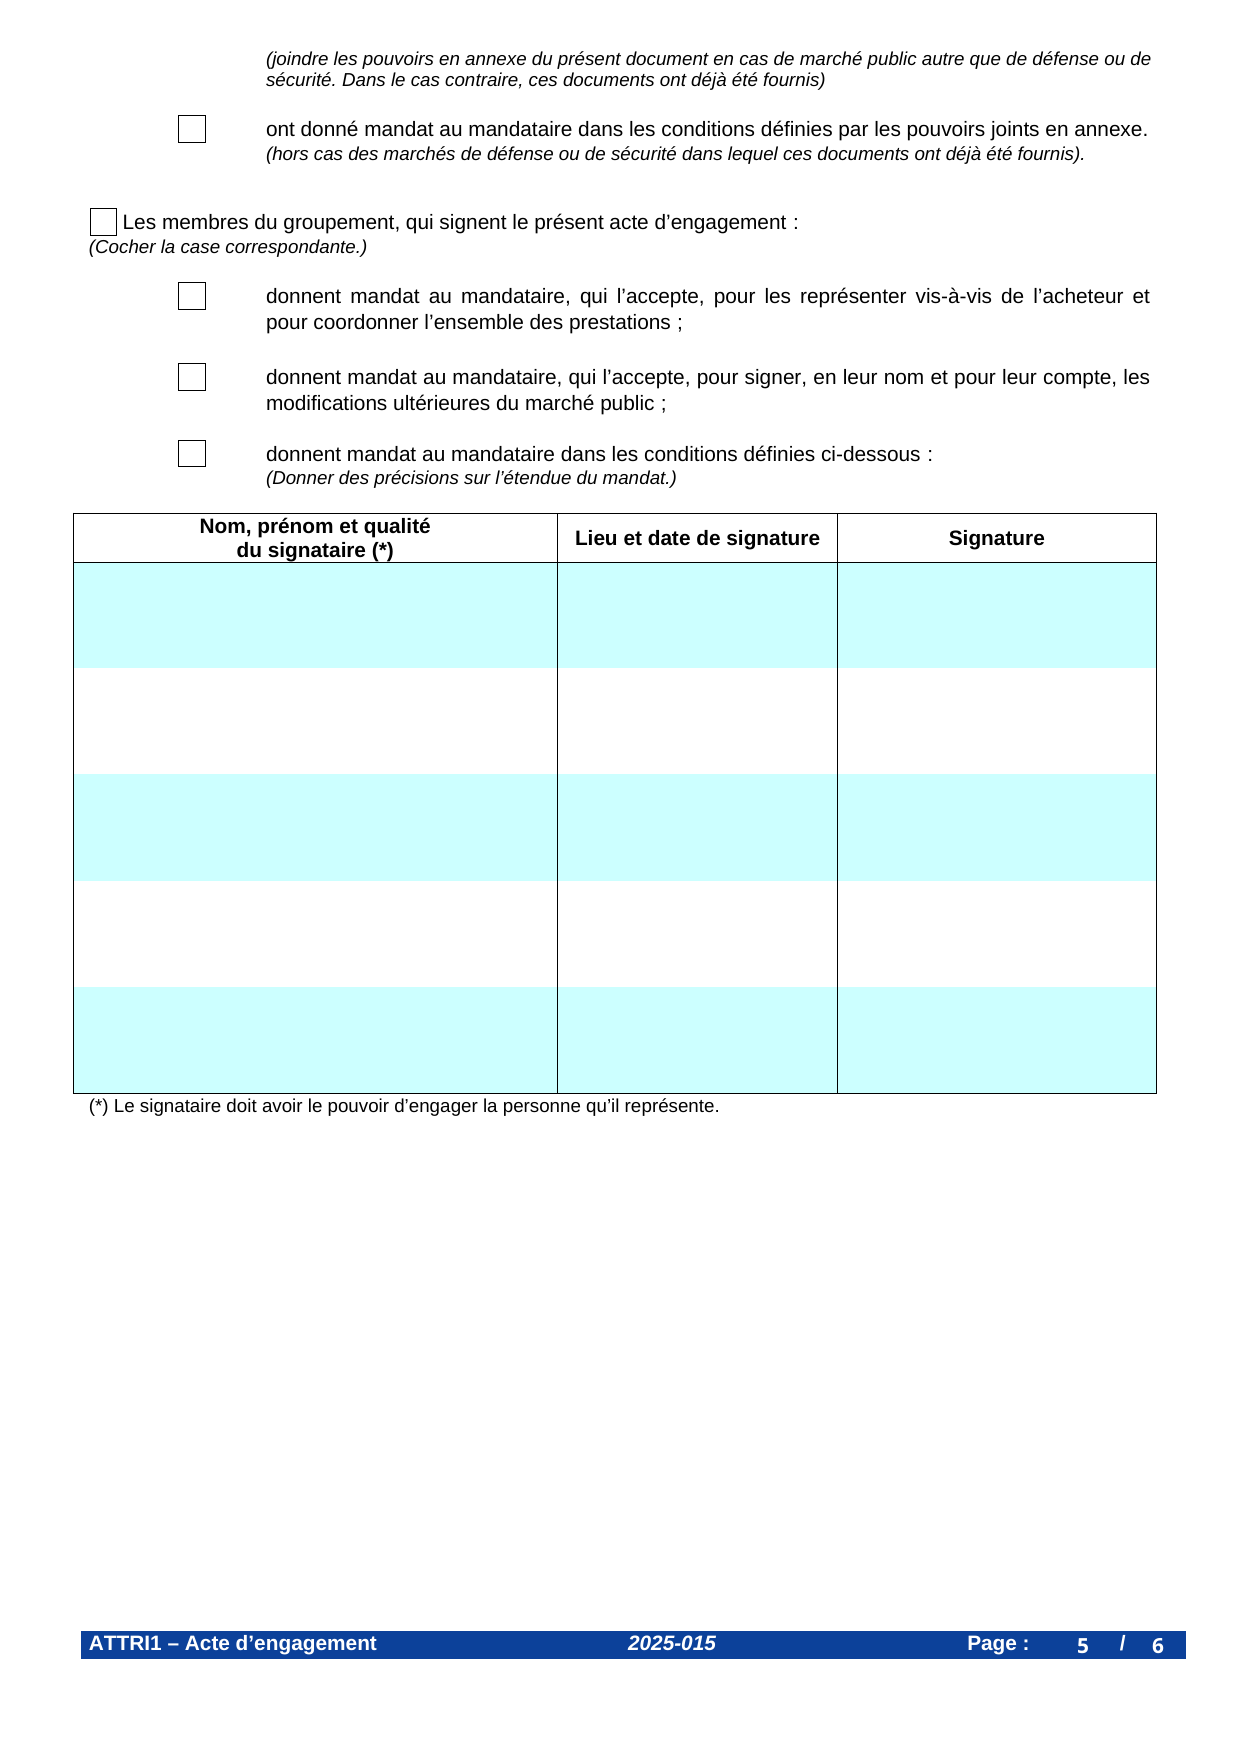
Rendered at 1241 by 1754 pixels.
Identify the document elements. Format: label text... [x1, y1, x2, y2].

table_header Lieu et date de signature [558, 514, 837, 562]
table_cell [74, 668, 557, 774]
table_cell [838, 987, 1156, 1093]
table_cell [558, 774, 837, 881]
table_header Signature [838, 514, 1156, 562]
table_cell [558, 563, 837, 668]
table_cell [558, 668, 837, 774]
text Les membres du groupement, qui signent le présent acte d’engagement : [89, 207, 1152, 236]
table_cell [558, 881, 837, 987]
table_cell [838, 668, 1156, 774]
text (hors cas des marchés de défense ou de sécurité dans lequel ces documents ont déjà été fournis). [266, 143, 1152, 164]
text donnent mandat au mandataire, qui l’accepte, pour signer, en leur nom et pour leur compte, les modifications ultérieures du marché public ; [177, 362, 1152, 415]
table_cell [74, 881, 557, 987]
text (*) Le signataire doit avoir le pouvoir d’engager la personne qu’il représente. [89, 1094, 1152, 1116]
table_cell [74, 987, 557, 1093]
table_cell [74, 774, 557, 881]
table_cell [838, 563, 1156, 668]
table_cell [838, 881, 1156, 987]
text (Cocher la case correspondante.) [89, 236, 1152, 257]
text donnent mandat au mandataire dans les conditions définies ci-dessous : [118, 439, 1152, 467]
table_cell [838, 774, 1156, 881]
table_cell [74, 563, 557, 668]
text (Donner des précisions sur l’étendue du mandat.) [118, 467, 1152, 489]
text ont donné mandat au mandataire dans les conditions définies par les pouvoirs joints en annexe. [118, 114, 1152, 143]
table_header Nom, prénom et qualité du signataire (*) [74, 514, 557, 562]
text donnent mandat au mandataire, qui l’accepte, pour les représenter vis-à-vis de l’acheteur et pour coordonner l’ensemble des prestations ; [177, 281, 1152, 334]
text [266, 47, 1152, 90]
table_cell [558, 987, 837, 1093]
